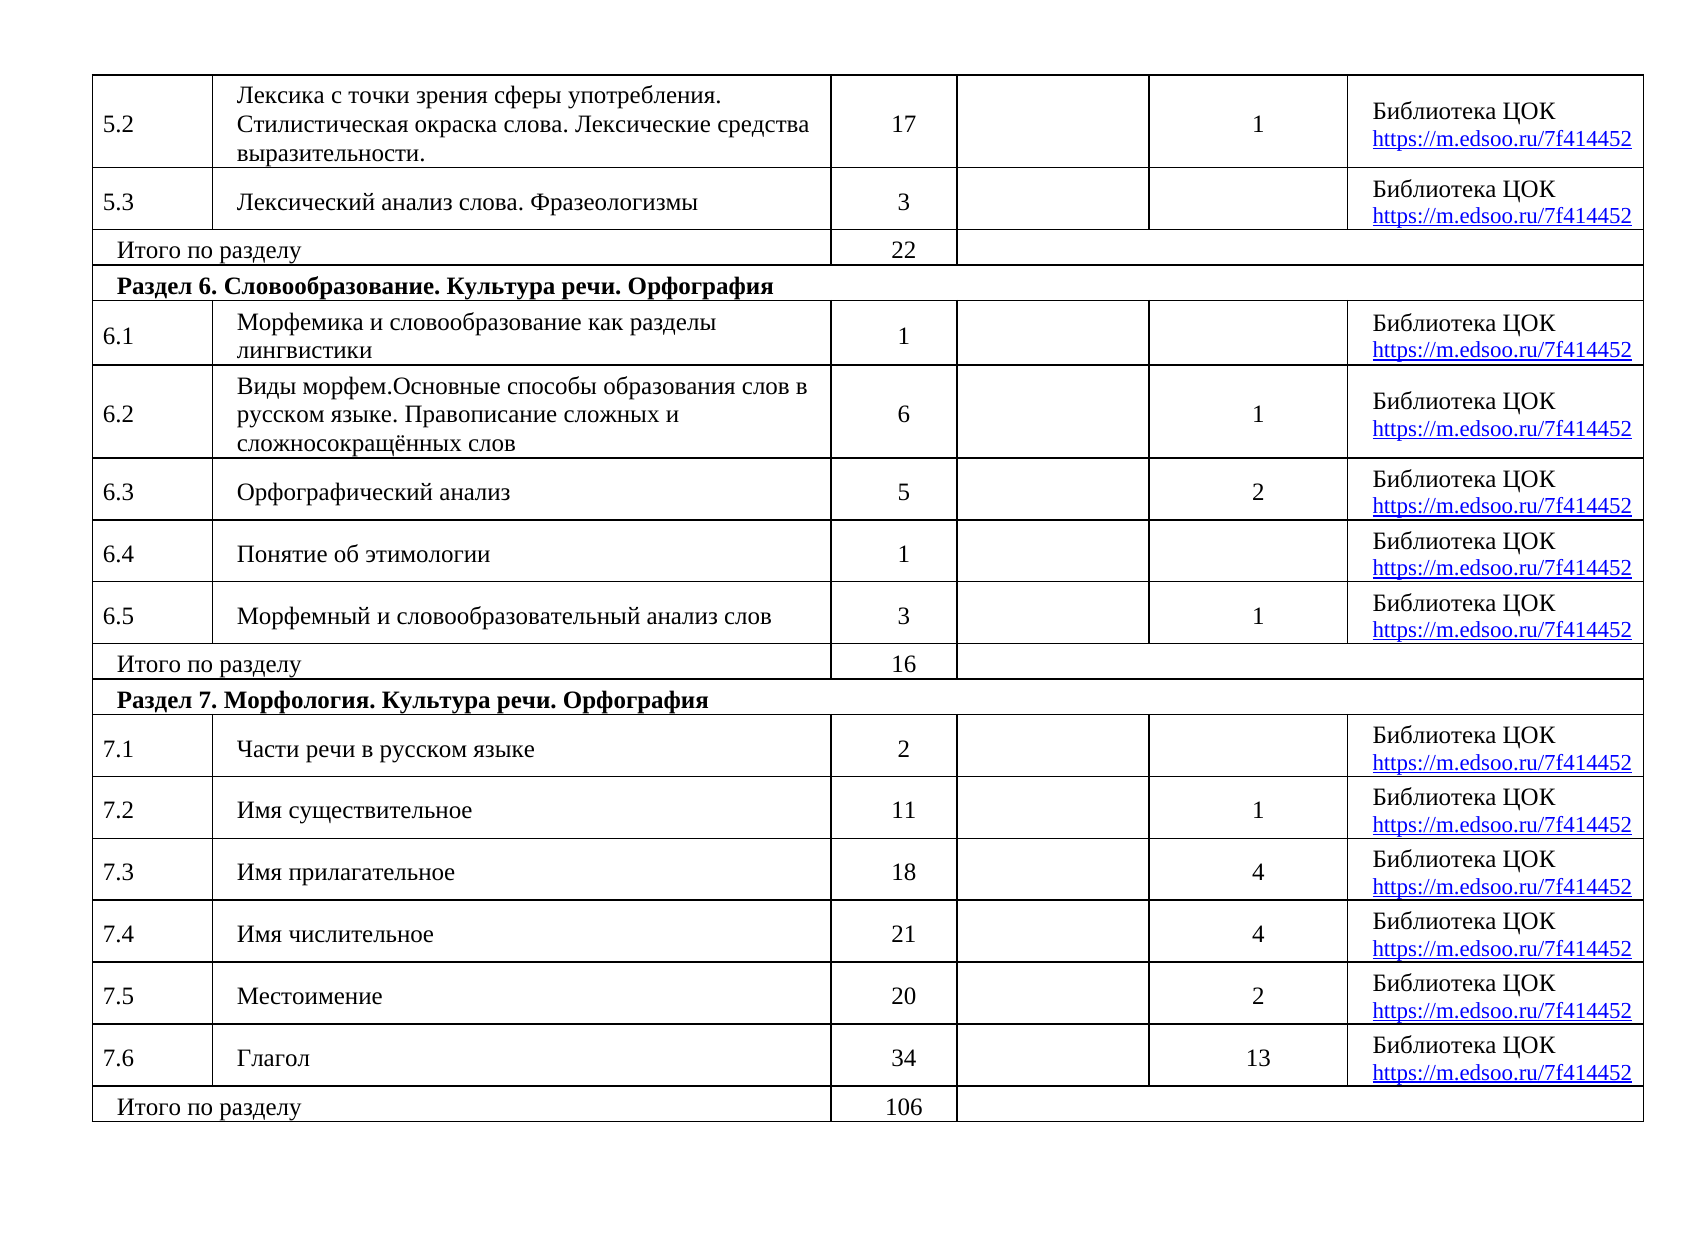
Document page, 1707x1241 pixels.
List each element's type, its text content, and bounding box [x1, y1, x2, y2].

table_cell Имя числительное [213, 901, 830, 961]
table_cell 1 [1150, 366, 1347, 457]
table_cell 5 [832, 459, 956, 519]
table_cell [1348, 76, 1643, 167]
table_cell 7.4 [93, 901, 212, 961]
table_cell Орфографический анализ [213, 459, 830, 519]
table_cell [958, 1025, 1148, 1085]
table_cell Лексика с точки зрения сферы употребления. Стилистическая окраска слова. Лексические средства выразительности. [213, 76, 830, 167]
table_cell Понятие об этимологии [213, 521, 830, 581]
table_cell 1 [832, 301, 956, 364]
table_cell [958, 459, 1148, 519]
table_cell 4 [1150, 839, 1347, 899]
table_cell [958, 168, 1148, 229]
table_cell 5.2 [93, 76, 212, 167]
table_cell 6.5 [93, 582, 212, 643]
table_cell Итого по разделу [93, 1087, 830, 1121]
table_cell [1150, 301, 1347, 364]
table_cell 2 [1150, 459, 1347, 519]
table_cell 7.5 [93, 963, 212, 1023]
table_cell 2 [832, 715, 956, 776]
table_cell 7.1 [93, 715, 212, 776]
table_cell 7.6 [93, 1025, 212, 1085]
table_cell [958, 839, 1148, 899]
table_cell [1348, 963, 1643, 1023]
table_cell 21 [832, 901, 956, 961]
table_cell Местоимение [213, 963, 830, 1023]
table_cell [1150, 715, 1347, 776]
table_cell [958, 366, 1148, 457]
table_cell 6.2 [93, 366, 212, 457]
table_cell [1348, 1025, 1643, 1085]
table_cell [958, 644, 1643, 678]
table_cell 1 [832, 521, 956, 581]
table_cell 1 [1150, 76, 1347, 167]
table_cell 16 [832, 644, 956, 678]
table_cell 106 [832, 1087, 956, 1121]
table_cell [958, 301, 1148, 364]
table_cell Раздел 7. Морфология. Культура речи. Орфография [93, 680, 1643, 714]
table_cell Итого по разделу [93, 644, 830, 678]
table_cell Имя прилагательное [213, 839, 830, 899]
table_cell 2 [1150, 963, 1347, 1023]
table_cell [958, 963, 1148, 1023]
table_cell [958, 76, 1148, 167]
table_cell 13 [1150, 1025, 1347, 1085]
table_cell [1150, 521, 1347, 581]
table_cell 3 [832, 582, 956, 643]
table_cell Библиотека ЦОК https://m.edsoo.ru/7f414452 [1348, 168, 1643, 229]
table_cell [958, 582, 1148, 643]
table_cell Библиотека ЦОК https://m.edsoo.ru/7f414452 [1348, 521, 1643, 581]
table_cell 7.3 [93, 839, 212, 899]
table_cell Морфемный и словообразовательный анализ слов [213, 582, 830, 643]
table_cell 6.1 [93, 301, 212, 364]
table_cell 5.3 [93, 168, 212, 229]
table_cell Библиотека ЦОК https://m.edsoo.ru/7f414452 [1348, 839, 1643, 899]
table_cell [958, 521, 1148, 581]
table_cell 6 [832, 366, 956, 457]
table_cell Имя существительное [213, 777, 830, 837]
table_cell 11 [832, 777, 956, 837]
table_cell 7.2 [93, 777, 212, 837]
table_cell Библиотека ЦОК https://m.edsoo.ru/7f414452 [1348, 582, 1643, 643]
table_cell 1 [1150, 777, 1347, 837]
table_cell 6.4 [93, 521, 212, 581]
table_cell [958, 715, 1148, 776]
table_cell 17 [832, 76, 956, 167]
table_cell Глагол [213, 1025, 830, 1085]
table_cell 4 [1150, 901, 1347, 961]
table_cell Библиотека ЦОК https://m.edsoo.ru/7f414452 [1348, 366, 1643, 457]
table_cell Библиотека ЦОК https://m.edsoo.ru/7f414452 [1348, 777, 1643, 837]
table_cell 20 [832, 963, 956, 1023]
table_cell [1150, 168, 1347, 229]
table_cell Виды морфем.Основные способы образования слов в русском языке. Правописание сложных и сложносокращённых слов [213, 366, 830, 457]
table_cell 6.3 [93, 459, 212, 519]
table_cell Библиотека ЦОК https://m.edsoo.ru/7f414452 [1348, 715, 1643, 776]
table_cell 1 [1150, 582, 1347, 643]
table_cell [958, 777, 1148, 837]
table_cell [958, 1087, 1643, 1121]
table_cell 3 [832, 168, 956, 229]
table_cell Лексический анализ слова. Фразеологизмы [213, 168, 830, 229]
table_cell Раздел 6. Словообразование. Культура речи. Орфография [93, 266, 1643, 300]
table_cell Части речи в русском языке [213, 715, 830, 776]
table_cell 34 [832, 1025, 956, 1085]
table_cell [958, 230, 1643, 264]
table_cell 22 [832, 230, 956, 264]
table_cell Библиотека ЦОК https://m.edsoo.ru/7f414452 [1348, 459, 1643, 519]
table_cell Библиотека ЦОК https://m.edsoo.ru/7f414452 [1348, 301, 1643, 364]
table_cell Итого по разделу [93, 230, 830, 264]
table_cell Морфемика и словообразование как разделы лингвистики [213, 301, 830, 364]
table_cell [1348, 901, 1643, 961]
table_cell 18 [832, 839, 956, 899]
table_cell [958, 901, 1148, 961]
